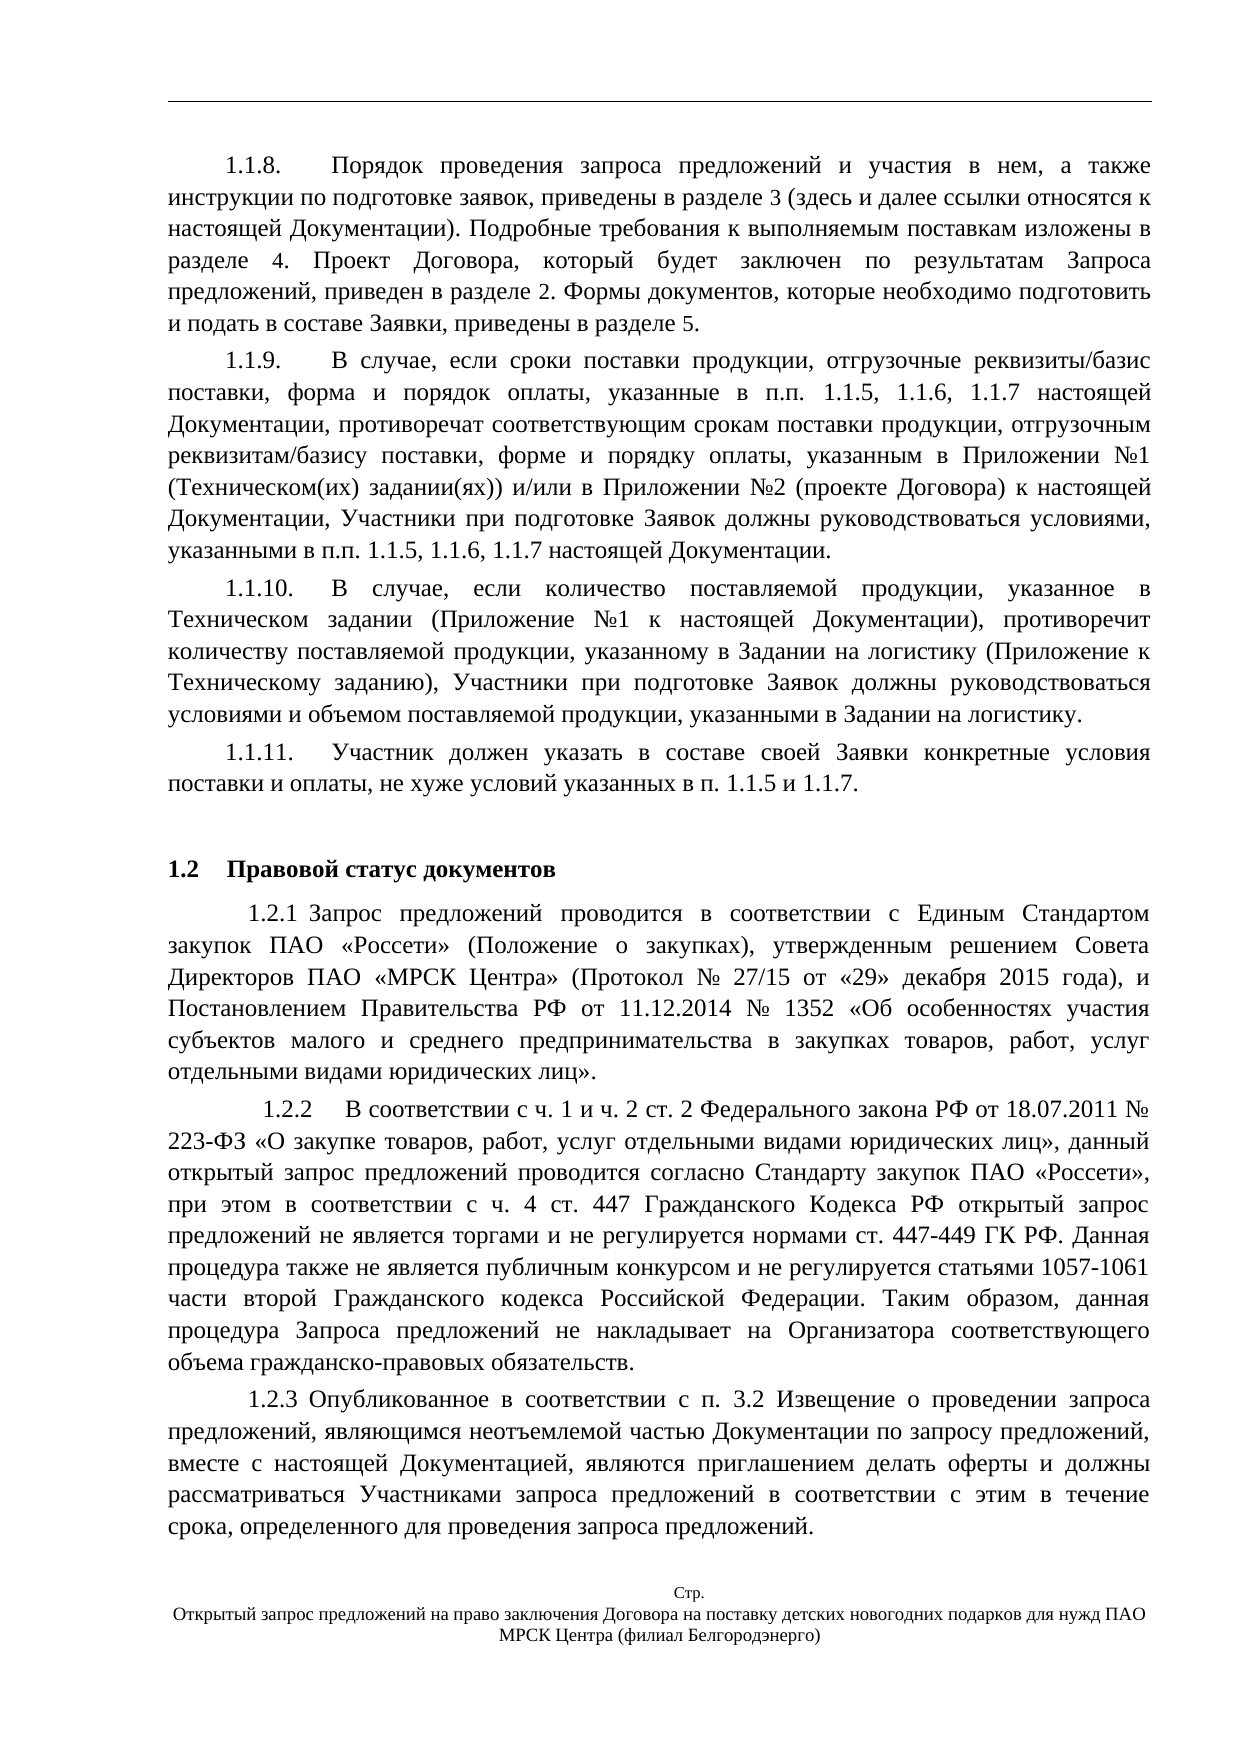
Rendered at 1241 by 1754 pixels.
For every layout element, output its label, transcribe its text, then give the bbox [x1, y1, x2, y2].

list В случае, если количество поставляемой продукции, указанное в Техническом задании (Приложение №1 к настоящей Документации), противоречит количеству поставляемой продукции, указанному в Задании на логистику (Приложение к Техническому заданию), Участники при подготовке Заявок должны руководствоваться условиями и объемом поставляемой продукции, указанными в Задании на логистику. [168, 573, 1152, 728]
subtitle Правовой статус документов [168, 854, 1152, 883]
list Запрос предложений проводится в соответствии с Единым Стандартом закупок ПАО «Россети» (Положение о закупках), утвержденным решением Совета Директоров ПАО «МРСК Центра» (Протокол № 27/15 от «29» декабря 2015 года), и Постановлением Правительства РФ от 11.12.2014 № 1352 «Об особенностях участия субъектов малого и среднего предпринимательства в закупках товаров, работ, услуг отдельными видами юридических лиц». [168, 898, 1150, 1085]
list В соответствии с ч. 1 и ч. 2 ст. 2 Федерального закона РФ от 18.07.2011 № 223-ФЗ «О закупке товаров, работ, услуг отдельными видами юридических лиц», данный открытый запрос предложений проводится согласно Стандарту закупок ПАО «Россети», при этом в соответствии с ч. 4 ст. 447 Гражданского Кодекса РФ открытый запрос предложений не является торгами и не регулируется нормами ст. 447-449 ГК РФ. Данная процедура также не является публичным конкурсом и не регулируется статьями 1057-1061 части второй Гражданского кодекса Российской Федерации. Таким образом, данная процедура Запроса предложений не накладывает на Организатора соответствующего объема гражданско-правовых обязательств. [168, 1094, 1150, 1375]
